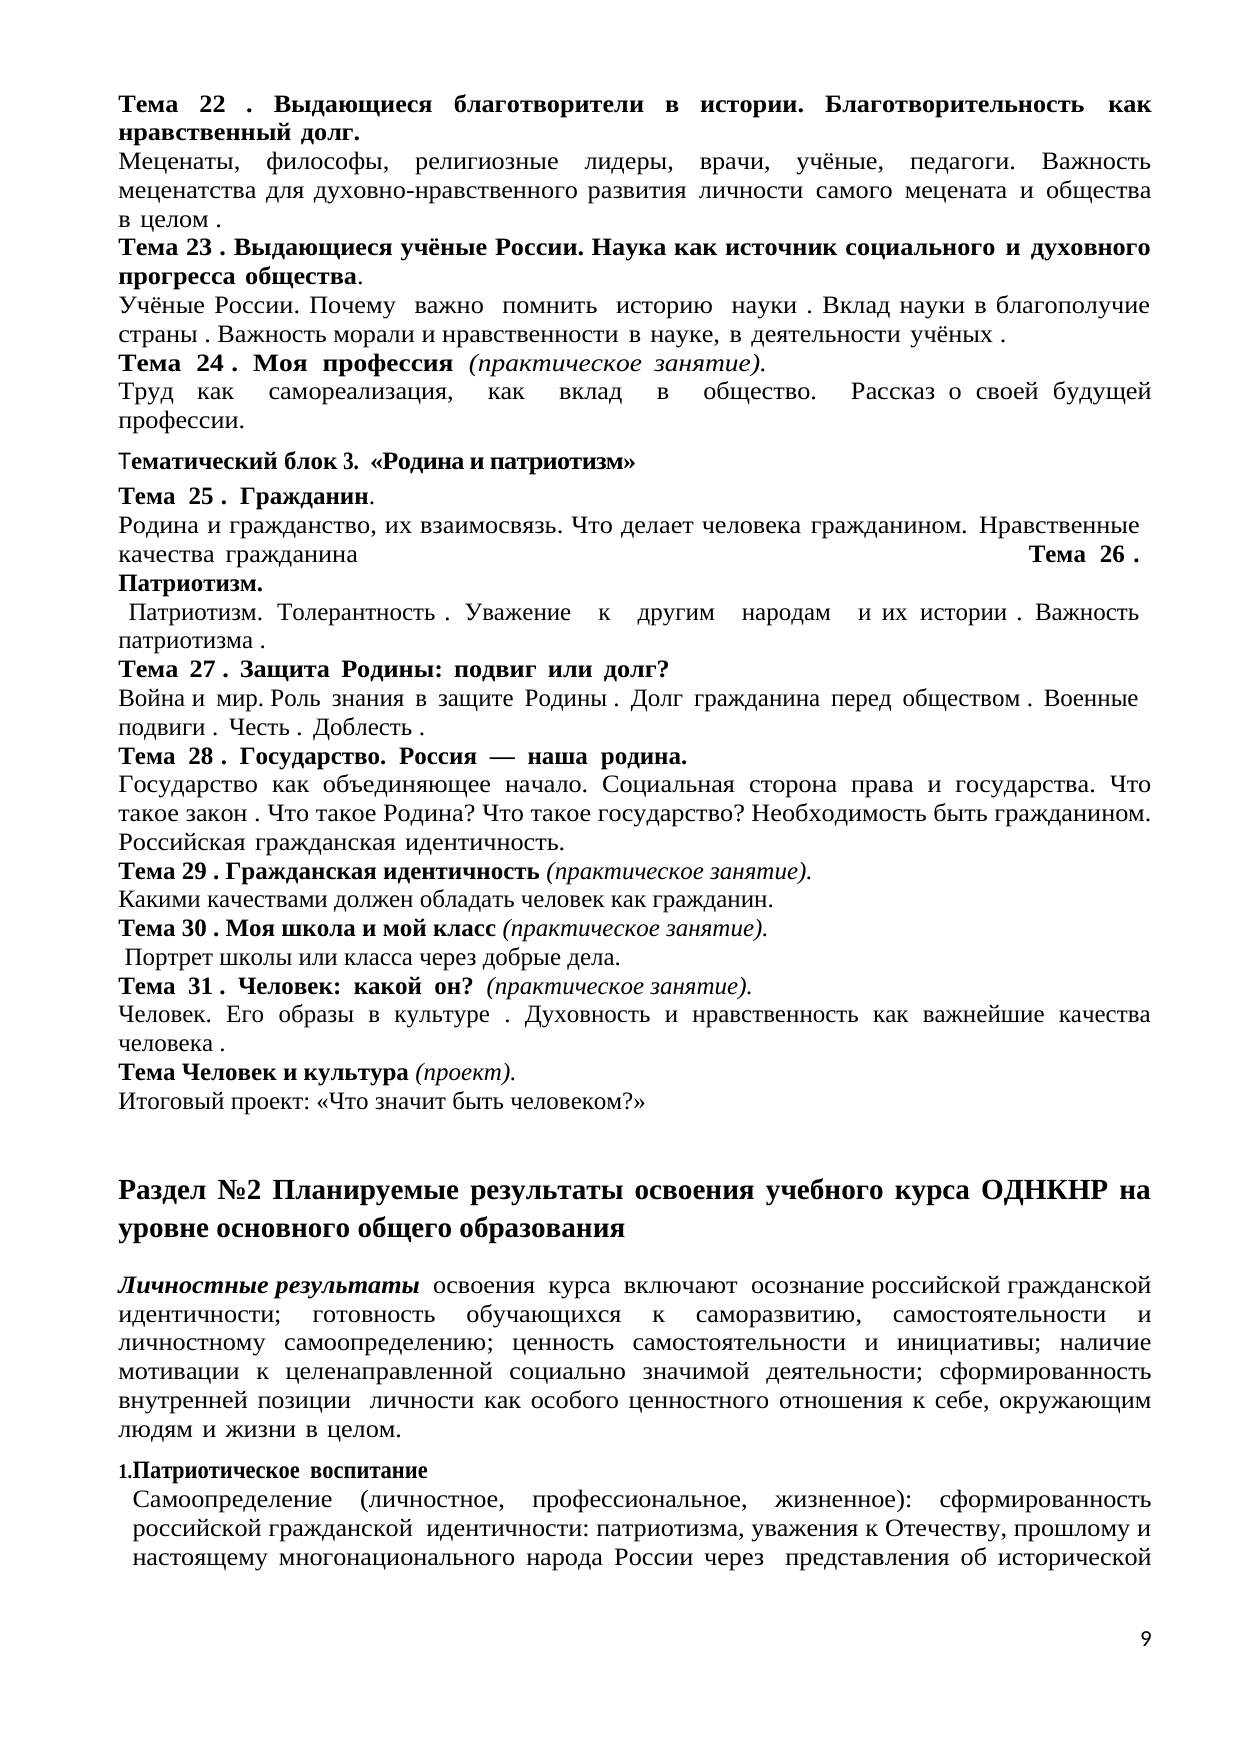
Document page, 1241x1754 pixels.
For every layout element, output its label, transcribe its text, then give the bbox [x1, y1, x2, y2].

text Тема 25 . Гражданин. [118, 481, 1152, 510]
text Тема 27 . Защита Родины: подвиг или долг? [118, 654, 1152, 683]
text Труд как самореализация, как вклад в общество. Рассказ о своей будущей профессии. [118, 376, 1152, 434]
text Тематический блок 3. «Родина и патриотизм» [118, 449, 1152, 475]
text Патриотизм. Толерантность . Уважение к другим народам и их истории . Важность патриотизма . [118, 597, 1139, 654]
text Тема 24 . Моя профессия (практическое занятие). [118, 348, 1152, 376]
text Меценаты, философы, религиозные лидеры, врачи, учёные, педагоги. Важность меценатства для духовно-нравственного развития личности самого мецената и общества в целом . [118, 146, 1152, 232]
text Война и мир. Роль знания в защите Родины . Долг гражданина перед обществом . Военные подвиги . Честь . Доблесть . [118, 683, 1139, 741]
text Тема 22 . Выдающиеся благотворители в истории. Благотворительность как нравственный долг. [118, 89, 1152, 146]
text Раздел №2 Планируемые результаты освоения учебного курса ОДНКНР на уровне основного общего образования [118, 1172, 1152, 1244]
text Человек. Его образы в культуре . Духовность и нравственность как важнейшие качества человека . [118, 999, 1152, 1057]
text Личностные результаты освоения курса включают осознание российской гражданской идентичности; готовность обучающихся к саморазвитию, самостоятельности и личностному самоопределению; ценность самостоятельности и инициативы; наличие мотивации к целенаправленной социально значимой деятельности; сформированность внутренней позиции личности как особого ценностного отношения к себе, окружающим людям и жизни в целом. [118, 1270, 1152, 1442]
text Тема 28 . Государство. Россия — наша родина. [118, 741, 1152, 769]
text Какими качествами должен обладать человек как гражданин. [118, 884, 1152, 913]
text Учёные России. Почему важно помнить историю науки . Вклад науки в благополучие страны . Важность морали и нравственности в науке, в деятельности учёных . [118, 290, 1152, 348]
text Тема 29 . Гражданская идентичность (практическое занятие). [118, 856, 1152, 884]
text Итоговый проект: «Что значит быть человеком?» [118, 1086, 1152, 1114]
text Тема 30 . Моя школа и мой класс (практическое занятие). [118, 913, 1152, 942]
text Тема 31 . Человек: какой он? (практическое занятие). [118, 971, 1152, 999]
text Тема Человек и культура (проект). [118, 1057, 1152, 1086]
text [132, 1484, 1152, 1570]
text 1.Патриотическое воспитание [118, 1455, 1152, 1484]
text Родина и гражданство, их взаимосвязь. Что делает человека гражданином. Нравственные качества гражданина Тема 26 . Патриотизм. [118, 510, 1139, 596]
text Государство как объединяющее начало. Социальная сторона права и государства. Что такое закон . Что такое Родина? Что такое государство? Необходимость быть гражданином. Российская гражданская идентичность. [118, 769, 1152, 856]
text Тема 23 . Выдающиеся учёные России. Наука как источник социального и духовного прогресса общества. [118, 232, 1152, 290]
text Портрет школы или класса через добрые дела. [118, 942, 1152, 971]
